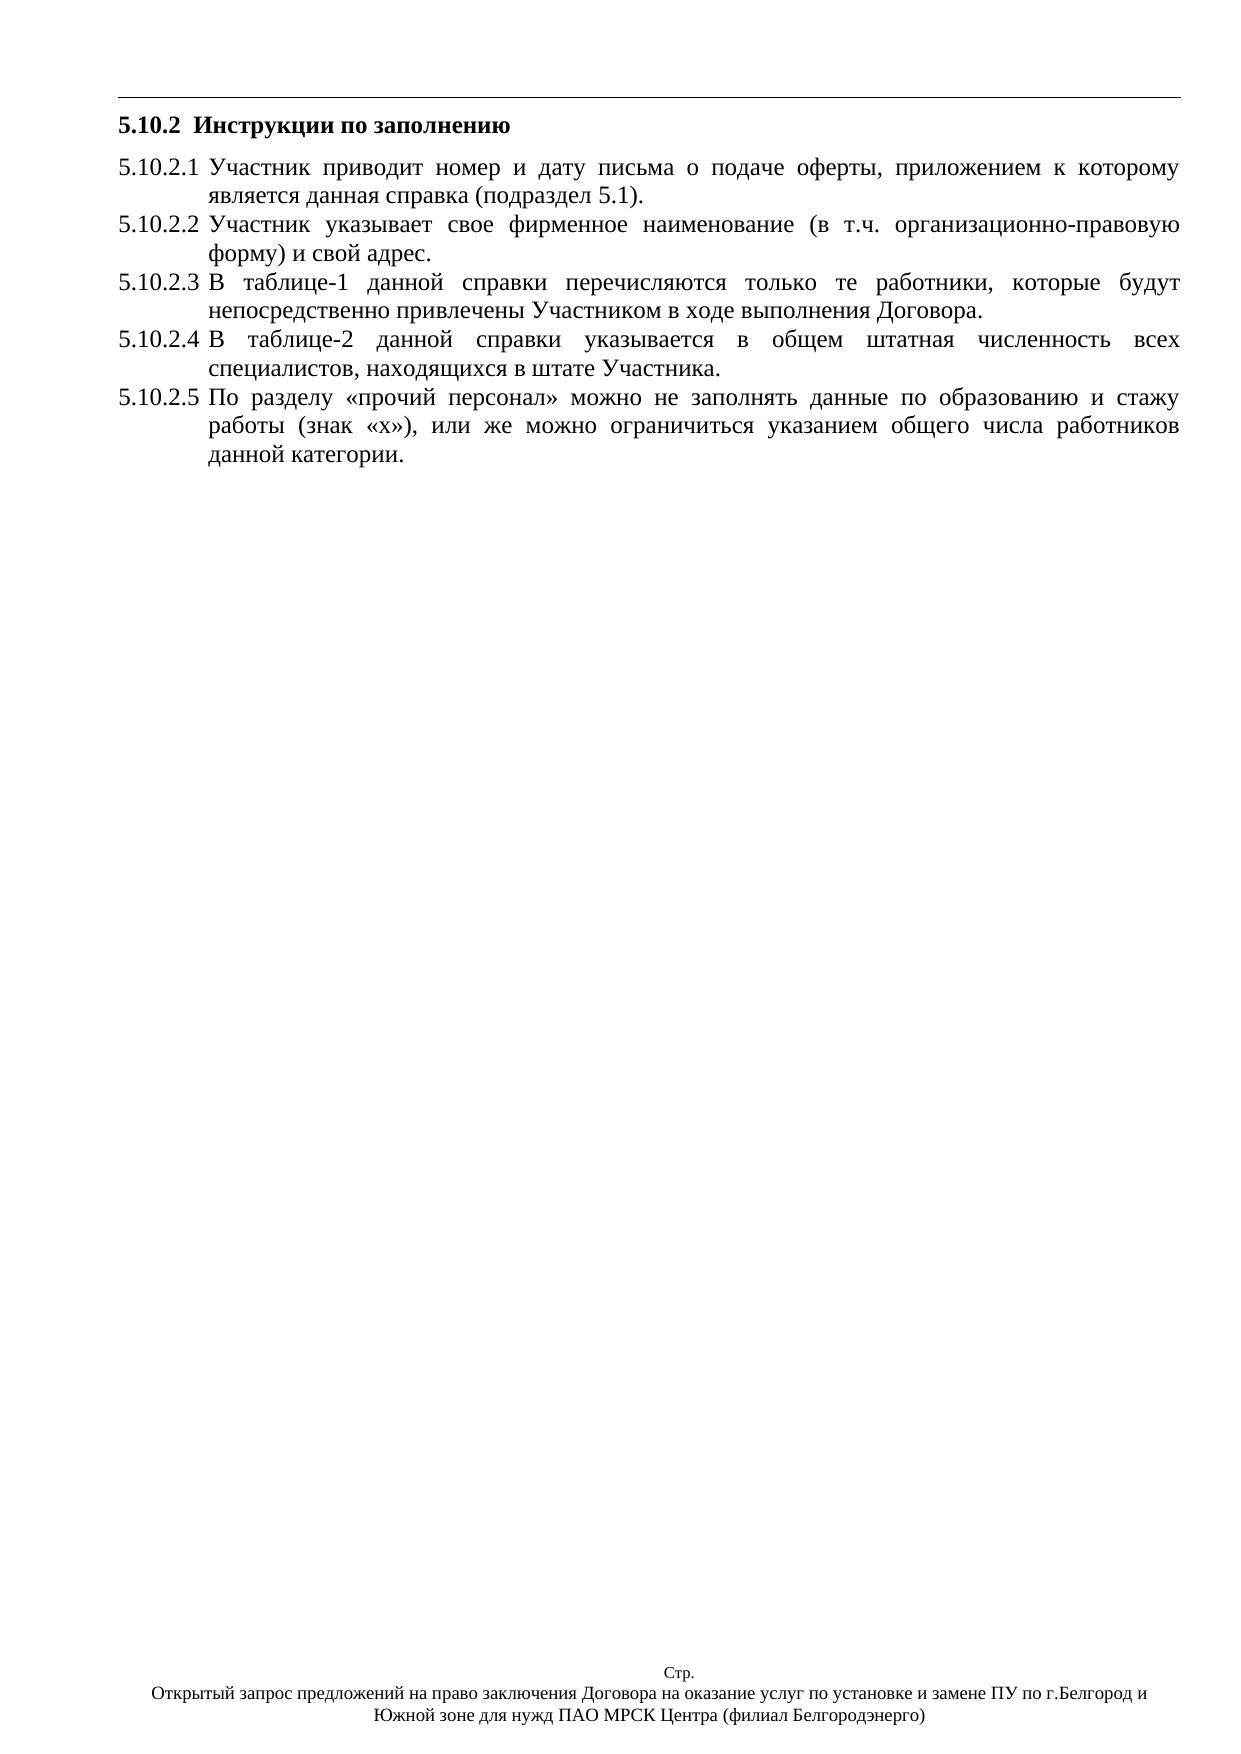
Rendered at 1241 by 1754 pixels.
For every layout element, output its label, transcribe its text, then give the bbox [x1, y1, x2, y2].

list Участник указывает свое фирменное наименование (в т.ч. организационно-правовую форму) и свой адрес. [118, 209, 1181, 267]
subtitle Инструкции по заполнению [118, 111, 1181, 139]
list По разделу «прочий персонал» можно не заполнять данные по образованию и стажу работы (знак «х»), или же можно ограничиться указанием общего числа работников данной категории. [118, 382, 1181, 468]
list В таблице-1 данной справки перечисляются только те работники, которые будут непосредственно привлечены Участником в ходе выполнения Договора. [118, 267, 1181, 324]
list Участник приводит номер и дату письма о подаче оферты, приложением к которому является данная справка (подраздел 5.1). [118, 152, 1181, 209]
list В таблице-2 данной справки указывается в общем штатная численность всех специалистов, находящихся в штате Участника. [118, 324, 1181, 382]
